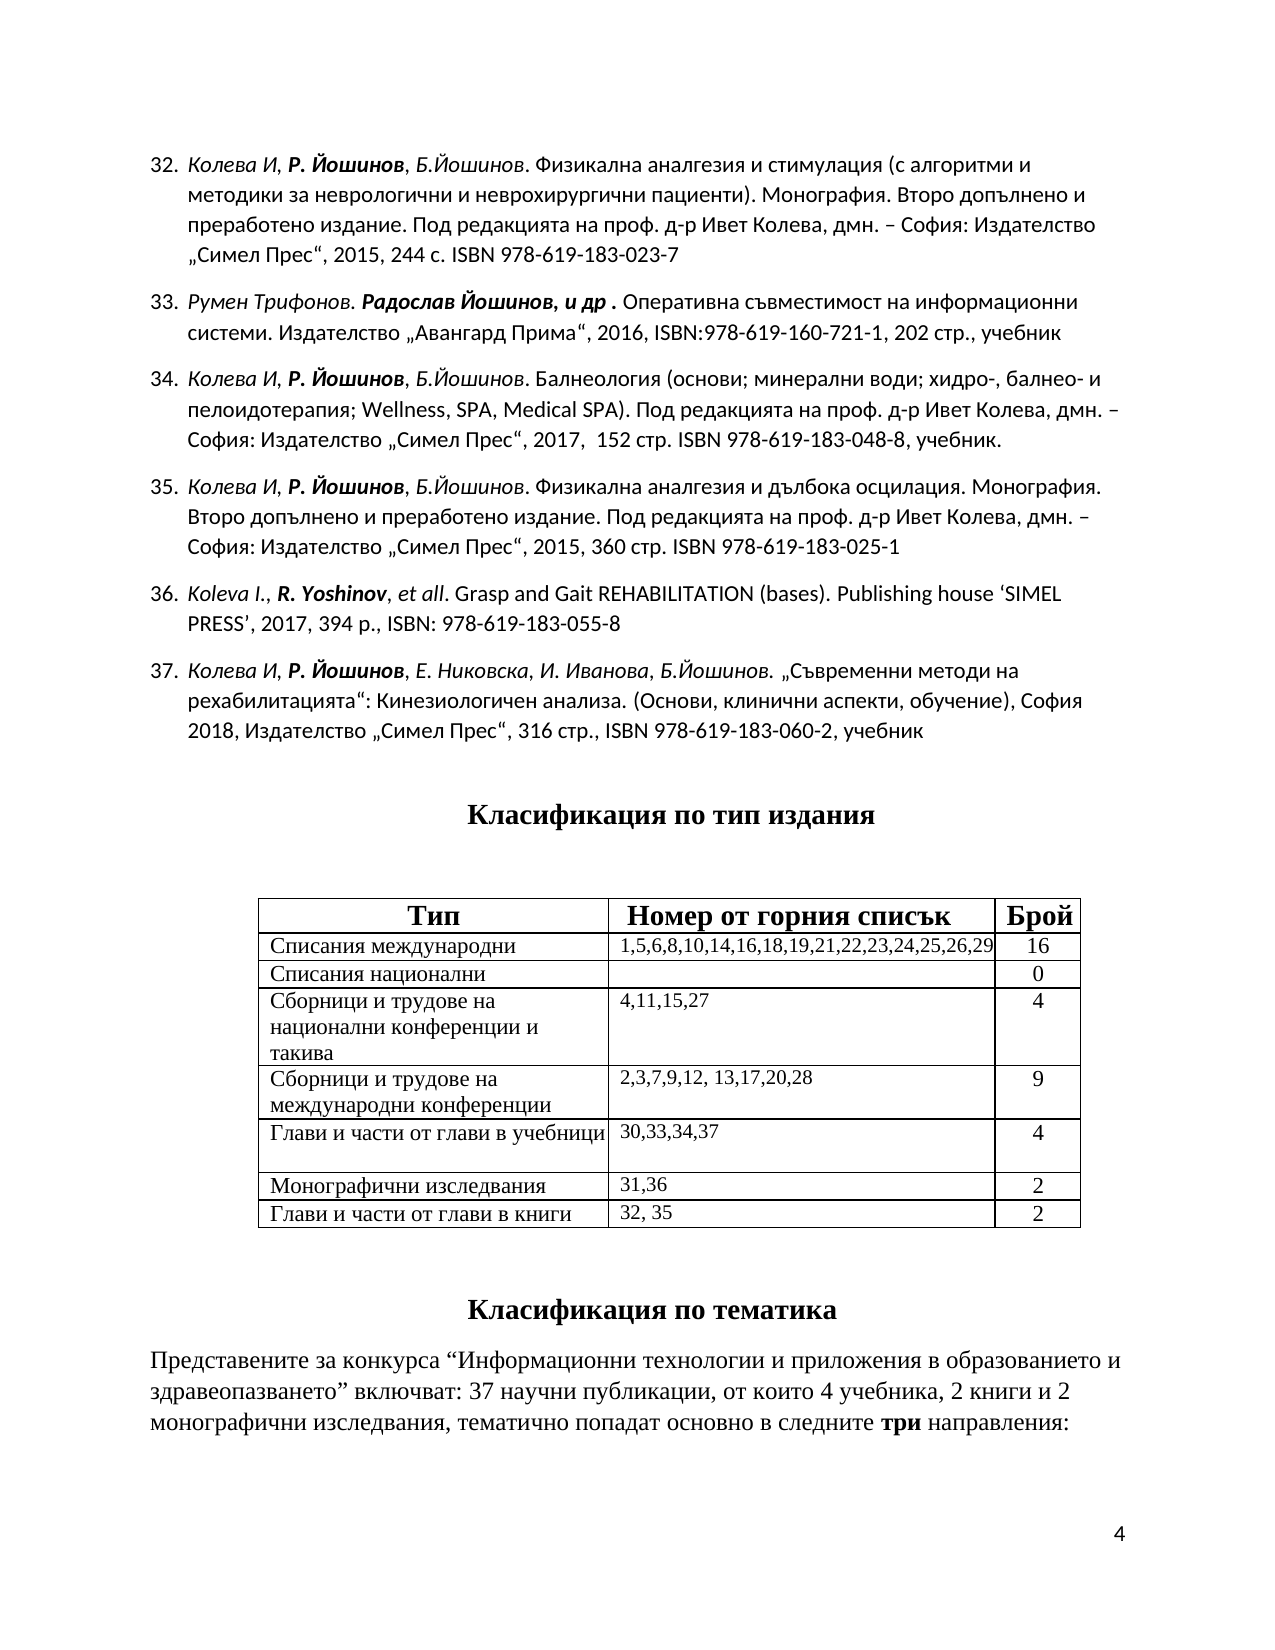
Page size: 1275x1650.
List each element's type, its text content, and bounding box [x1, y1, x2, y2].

table_cell 9 [996, 1066, 1080, 1118]
table_cell Списания национални [259, 961, 608, 987]
table_cell 1,5,6,8,10,14,16,18,19,21,22,23,24,25,26,29 [609, 934, 994, 960]
list Koleva I., R. Yoshinov, et all. Grasp and Gait REHABILITATION (bases). Publishing house ‘SIMEL PRESS’, 2017, 394 p., ISBN: 978-619-183-055-8 [150, 579, 1125, 637]
table_header Брой [996, 899, 1080, 932]
text Представените за конкурса “Информационни технологии и приложения в образованието и здравеопазването” включват: 37 научни публикации, от които 4 учебника, 2 книги и 2 монографични изследвания, тематично попадат основно в следните три направления: [150, 1345, 1125, 1436]
list Румен Трифонов. Радослав Йошинов, и др . Оперативна съвместимост на информационни системи. Издателство „Авангард Прима“, 2016, ISBN:978-619-160-721-1, 202 стр., учебник [150, 287, 1125, 346]
table_cell [609, 961, 994, 987]
table_cell Сборници и трудове на национални конференции и такива с международно участие [259, 989, 608, 1064]
table_cell Глави и части от глави в учебници [259, 1120, 608, 1172]
table_header Номер от горния списък [609, 899, 994, 932]
table_cell Глави и части от глави в книги [259, 1201, 608, 1227]
text Класификация по тематика [467, 1292, 1125, 1326]
table_cell Монографични изследвания [259, 1173, 608, 1199]
list Колева И, Р. Йошинов, Б.Йошинов. Балнеология (основи; минерални води; хидро-, балнео- и пелоидотерапия; Wellness, SPA, Medical SPA). Под редакцията на проф. д-р Ивет Колева, дмн. – София: Издателство „Симел Прес“, 2017, 152 стр. ISBN 978-619-183-048-8, учебник. [150, 364, 1125, 453]
list Колева И, Р. Йошинов, Е. Никовска, И. Иванова, Б.Йошинов. „Съвременни методи на рехабилитацията“: Кинезиологичен анализа. (Основи, клинични аспекти, обучение), София 2018, Издателство „Симел Прес“, 316 стр., ISBN 978-619-183-060-2, учебник [150, 656, 1125, 745]
subtitle Класификация по тип издания [448, 763, 1125, 831]
list Колева И, Р. Йошинов, Б.Йошинов. Физикална аналгезия и дълбока осцилация. Монография. Второ допълнено и преработено издание. Под редакцията на проф. д-р Ивет Колева, дмн. – София: Издателство „Симел Прес“, 2015, 360 стр. ISBN 978-619-183-025-1 [150, 472, 1125, 560]
table_cell 31,36 [609, 1173, 994, 1199]
table_cell 0 [996, 961, 1080, 987]
table_cell 2 [996, 1201, 1080, 1227]
table_cell 16 [996, 934, 1080, 960]
table_header Тип [259, 899, 608, 932]
table_cell 2,3,7,9,12, 13,17,20,28 [609, 1066, 994, 1118]
table_cell 4 [996, 1120, 1080, 1172]
table_cell 2 [996, 1173, 1080, 1199]
table_cell Сборници и трудове на международни конференции [259, 1066, 608, 1118]
table_cell 4 [996, 989, 1080, 1064]
list Колева И, Р. Йошинов, Б.Йошинов. Физикална аналгезия и стимулация (с алгоритми и методики за неврологични и неврохирургични пациенти). Монография. Второ допълнено и преработено издание. Под редакцията на проф. д-р Ивет Колева, дмн. – София: Издателство „Симел Прес“, 2015, 244 с. ISBN 978-619-183-023-7 [150, 150, 1125, 269]
table_cell 32, 35 [609, 1201, 994, 1227]
table_cell 4,11,15,27 [609, 989, 994, 1064]
table_cell 30,33,34,37 [609, 1120, 994, 1172]
table_cell Списания международни [259, 934, 608, 960]
